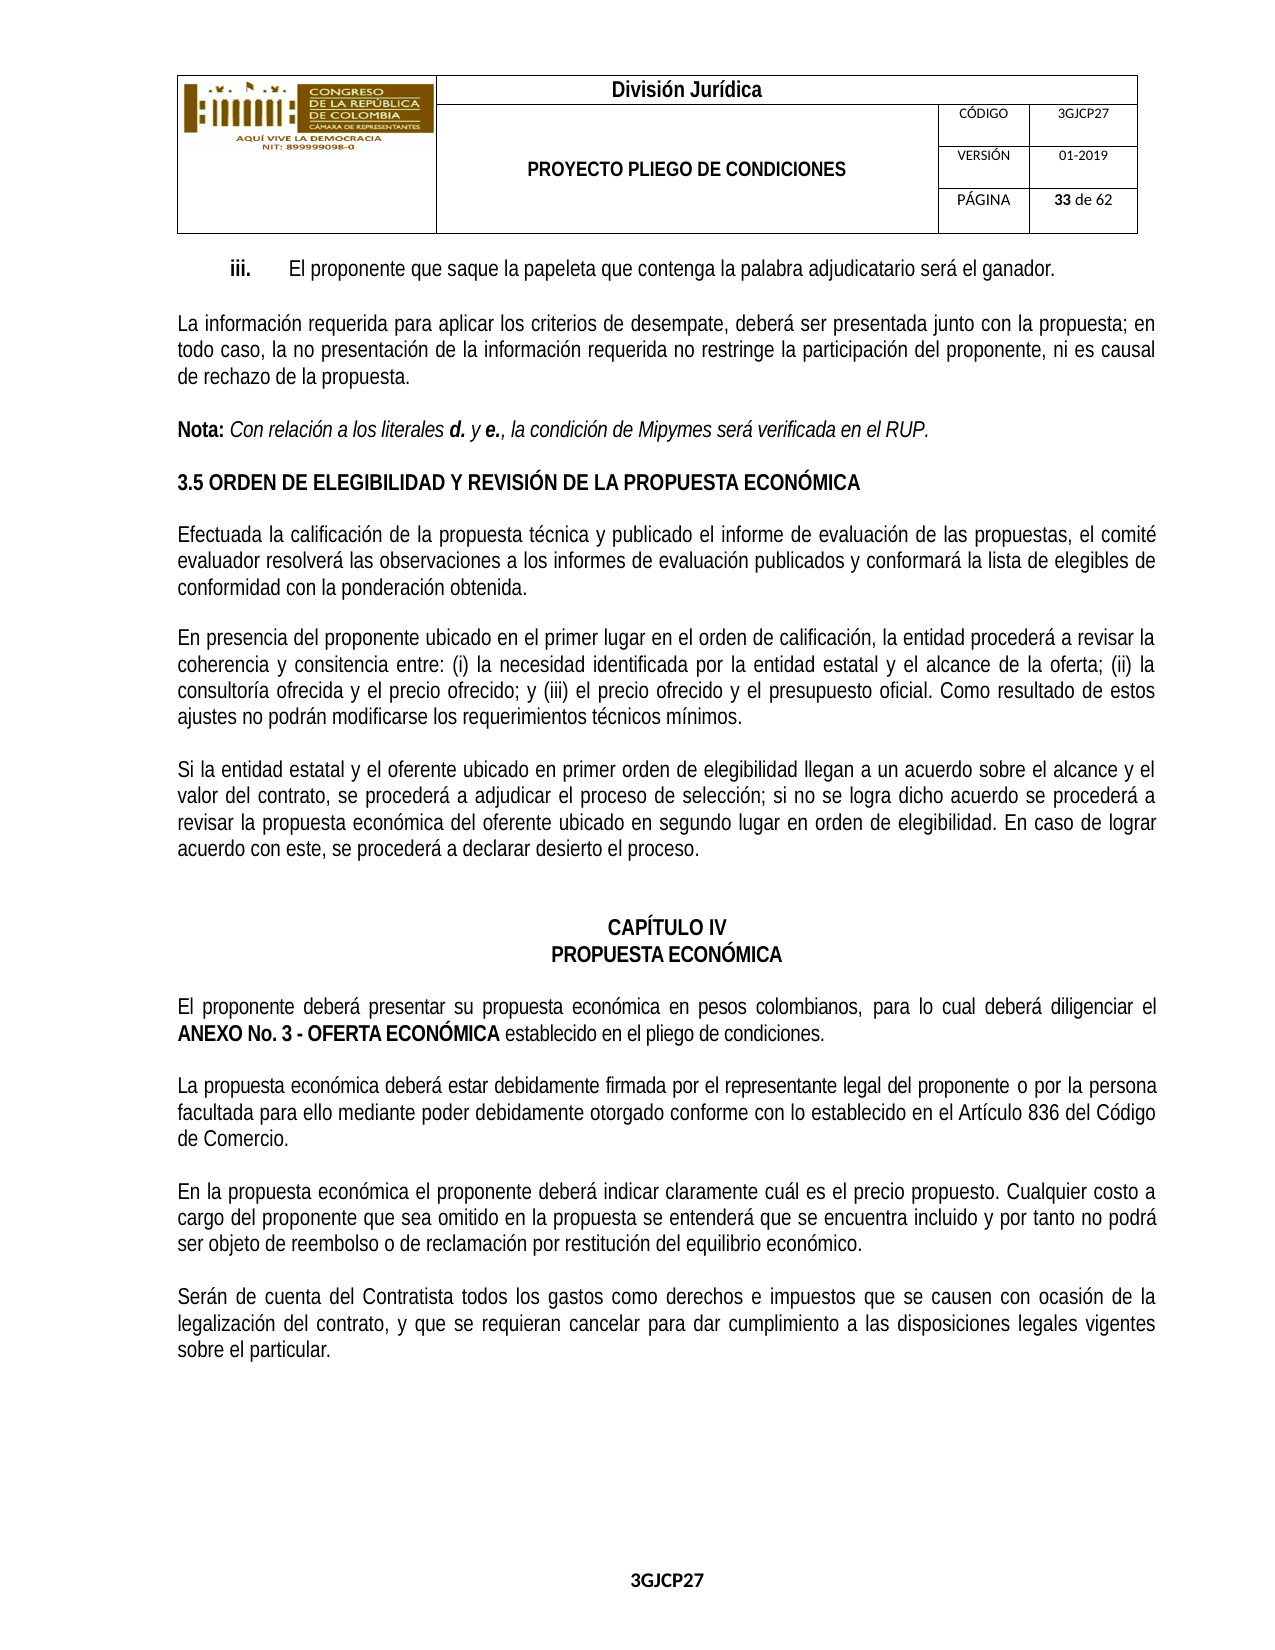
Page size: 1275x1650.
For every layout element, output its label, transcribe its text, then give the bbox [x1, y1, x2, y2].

text Efectuada la calificación de la propuesta técnica y publicado el informe de evaluación de las propuestas, el comité evaluador resolverá las observaciones a los informes de evaluación publicados y conformará la lista de elegibles de conformidad con la ponderación obtenida. [177, 521, 1157, 600]
text La información requerida para aplicar los criterios de desempate, deberá ser presentada junto con la propuesta; en todo caso, la no presentación de la información requerida no restringe la participación del proponente, ni es causal de rechazo de la propuesta. [177, 310, 1157, 389]
text En presencia del proponente ubicado en el primer lugar en el orden de calificación, la entidad procederá a revisar la coherencia y consitencia entre: (i) la necesidad identificada por la entidad estatal y el alcance de la oferta; (ii) la consultoría ofrecida y el precio ofrecido; y (iii) el precio ofrecido y el presupuesto oficial. Como resultado de estos ajustes no podrán modificarse los requerimientos técnicos mínimos. [177, 624, 1157, 730]
list Nota: Con relación a los literales d. y e., la condición de Mipymes será verificada en el RUP. [177, 416, 1141, 442]
text El proponente deberá presentar su propuesta económica en pesos colombianos, para lo cual deberá diligenciar el ANEXO No. 3 - OFERTA ECONÓMICA establecido en el pliego de condiciones. [177, 993, 1157, 1046]
picture [183, 81, 435, 152]
text CAPÍTULO IV [177, 914, 1157, 941]
list El proponente que saque la papeleta que contenga la palabra adjudicatario será el ganador. [251, 255, 1141, 281]
text En la propuesta económica el proponente deberá indicar claramente cuál es el precio propuesto. Cualquier costo a cargo del proponente que sea omitido en la propuesta se entenderá que se encuentra incluido y por tanto no podrá ser objeto de reembolso o de reclamación por restitución del equilibrio económico. [177, 1178, 1157, 1257]
text Si la entidad estatal y el oferente ubicado en primer orden de elegibilidad llegan a un acuerdo sobre el alcance y el valor del contrato, se procederá a adjudicar el proceso de selección; si no se logra dicho acuerdo se procederá a revisar la propuesta económica del oferente ubicado en segundo lugar en orden de elegibilidad. En caso de lograr acuerdo con este, se procederá a declarar desierto el proceso. [177, 756, 1157, 861]
list PROPUESTA ECONÓMICA [177, 941, 1157, 967]
text Serán de cuenta del Contratista todos los gastos como derechos e impuestos que se causen con ocasión de la legalización del contrato, y que se requieran cancelar para dar cumplimiento a las disposiciones legales vigentes sobre el particular. [177, 1283, 1157, 1362]
text 3.5 ORDEN DE ELEGIBILIDAD Y REVISIÓN DE LA PROPUESTA ECONÓMICA [177, 468, 1157, 495]
text La propuesta económica deberá estar debidamente firmada por el representante legal del proponente o por la persona facultada para ello mediante poder debidamente otorgado conforme con lo establecido en el Artículo 836 del Código de Comercio. [177, 1072, 1157, 1151]
